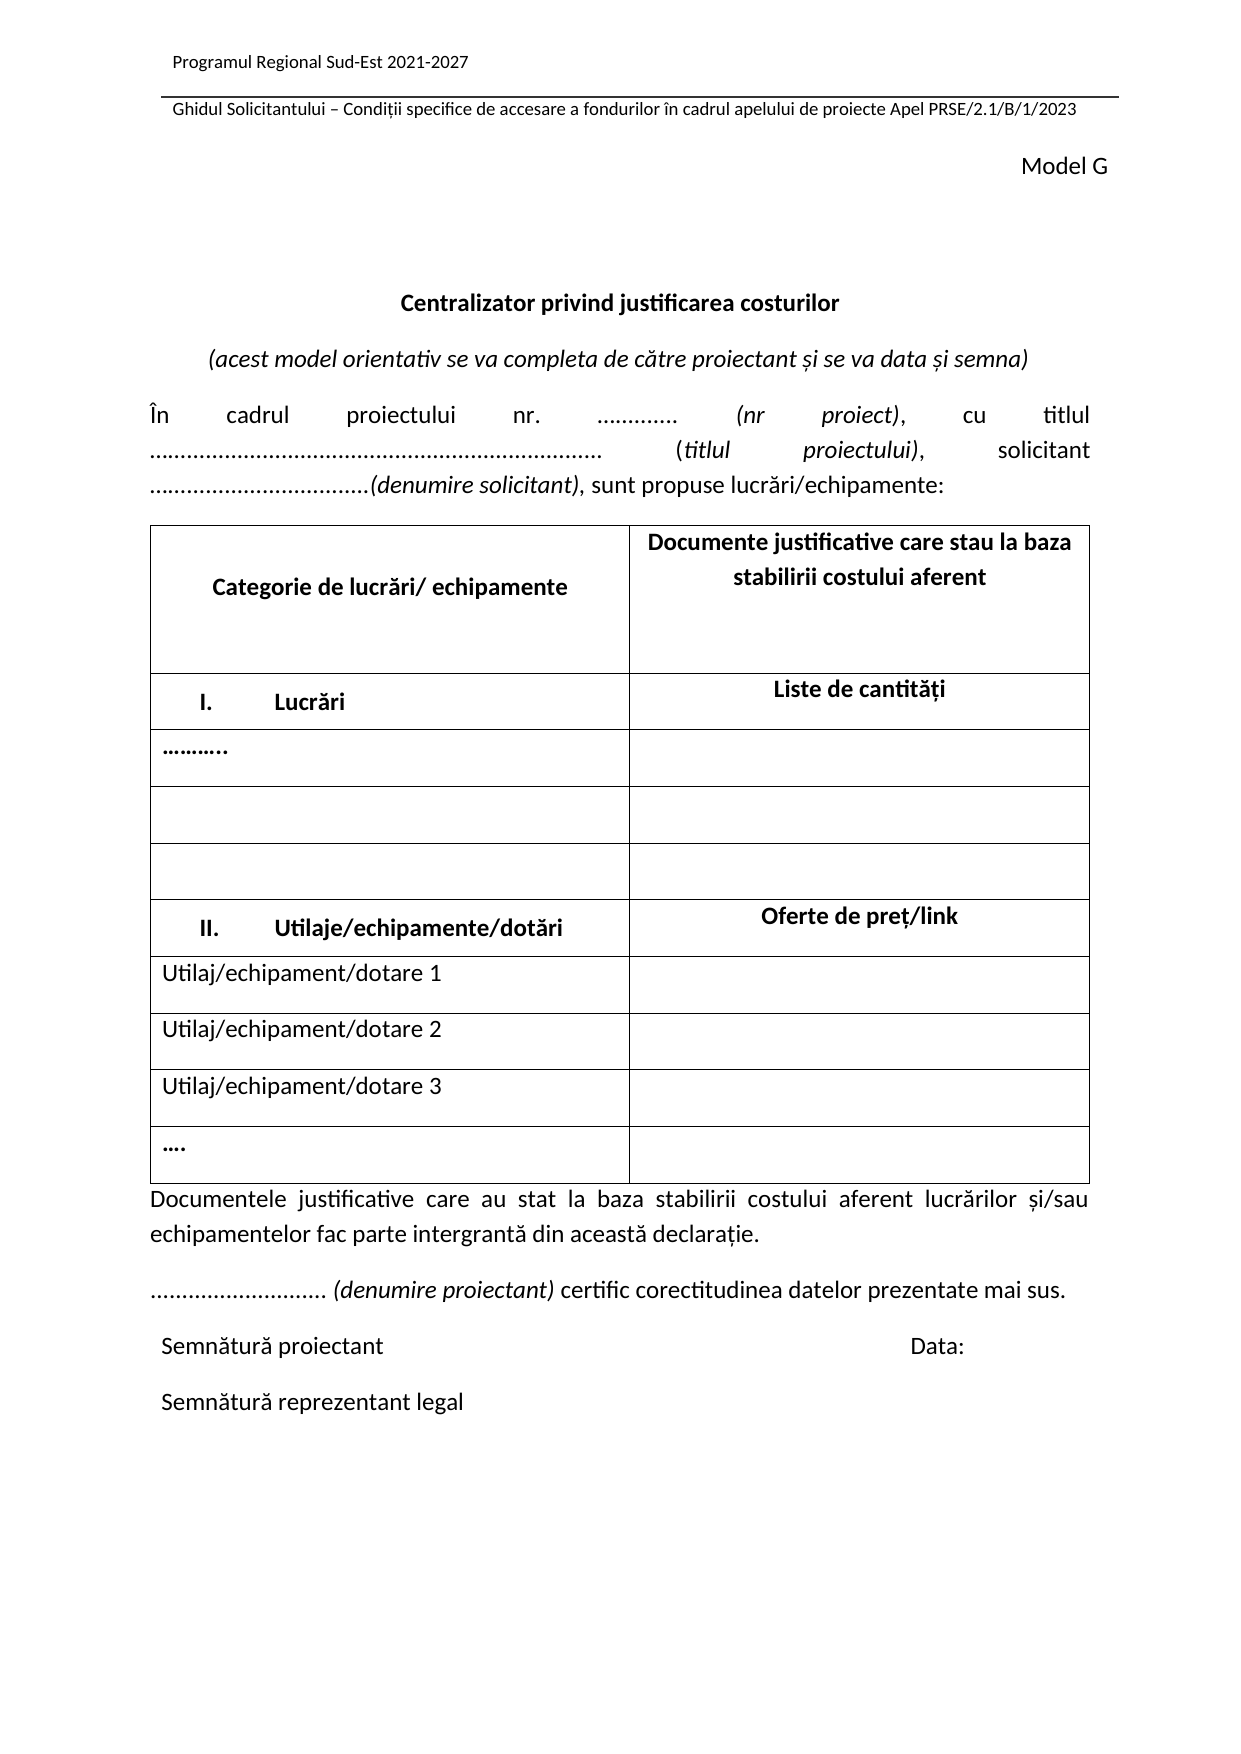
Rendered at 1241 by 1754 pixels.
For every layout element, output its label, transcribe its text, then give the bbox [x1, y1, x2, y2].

table_cell [630, 1127, 1089, 1182]
text În cadrul proiectului nr. ….......... (nr proiect), cu titlul …..................................................................... (titlul proiectului), solicitant …................................(denumire solicitant), sunt propuse lucrări/echipamente: [150, 399, 1090, 499]
table_header Categorie de lucrări/ echipamente [151, 526, 629, 672]
table_cell Liste de cantități [630, 674, 1089, 729]
text ............................ (denumire proiectant) certific corectitudinea datelor prezentate mai sus. [150, 1274, 1090, 1305]
table_cell Utilaj/echipament/dotare 2 [151, 1014, 629, 1069]
table_header Model G [161, 150, 1119, 181]
table_cell [151, 787, 629, 842]
table_cell [630, 787, 1089, 842]
table_cell [630, 844, 1089, 899]
table_header Semnătură proiectant Semnătură reprezentant legal [150, 1330, 622, 1442]
table_header Documente justificative care stau la baza stabilirii costului aferent [630, 526, 1089, 672]
table_cell [630, 1014, 1089, 1069]
text Documentele justificative care au stat la baza stabilirii costului aferent lucrărilor și/sau echipamentelor fac parte intergrantă din această declarație. [150, 1184, 1090, 1249]
table_cell Utilaj/echipament/dotare 1 [151, 957, 629, 1012]
table_cell [151, 844, 629, 899]
table_cell [630, 1070, 1089, 1126]
table_header Data: [622, 1330, 1090, 1442]
table_cell [630, 957, 1089, 1012]
table_cell [630, 730, 1089, 786]
table_cell ……….. [151, 730, 629, 786]
table_cell …. [151, 1127, 629, 1182]
table_cell Lucrări [151, 674, 629, 729]
text Centralizator privind justificarea costurilor [150, 287, 1090, 318]
text (acest model orientativ se va completa de către proiectant și se va data și semna) [150, 343, 1090, 374]
table_cell Oferte de preț/link [630, 900, 1089, 956]
table_cell Utilaj/echipament/dotare 3 [151, 1070, 629, 1126]
table_cell Utilaje/echipamente/dotări [151, 900, 629, 956]
